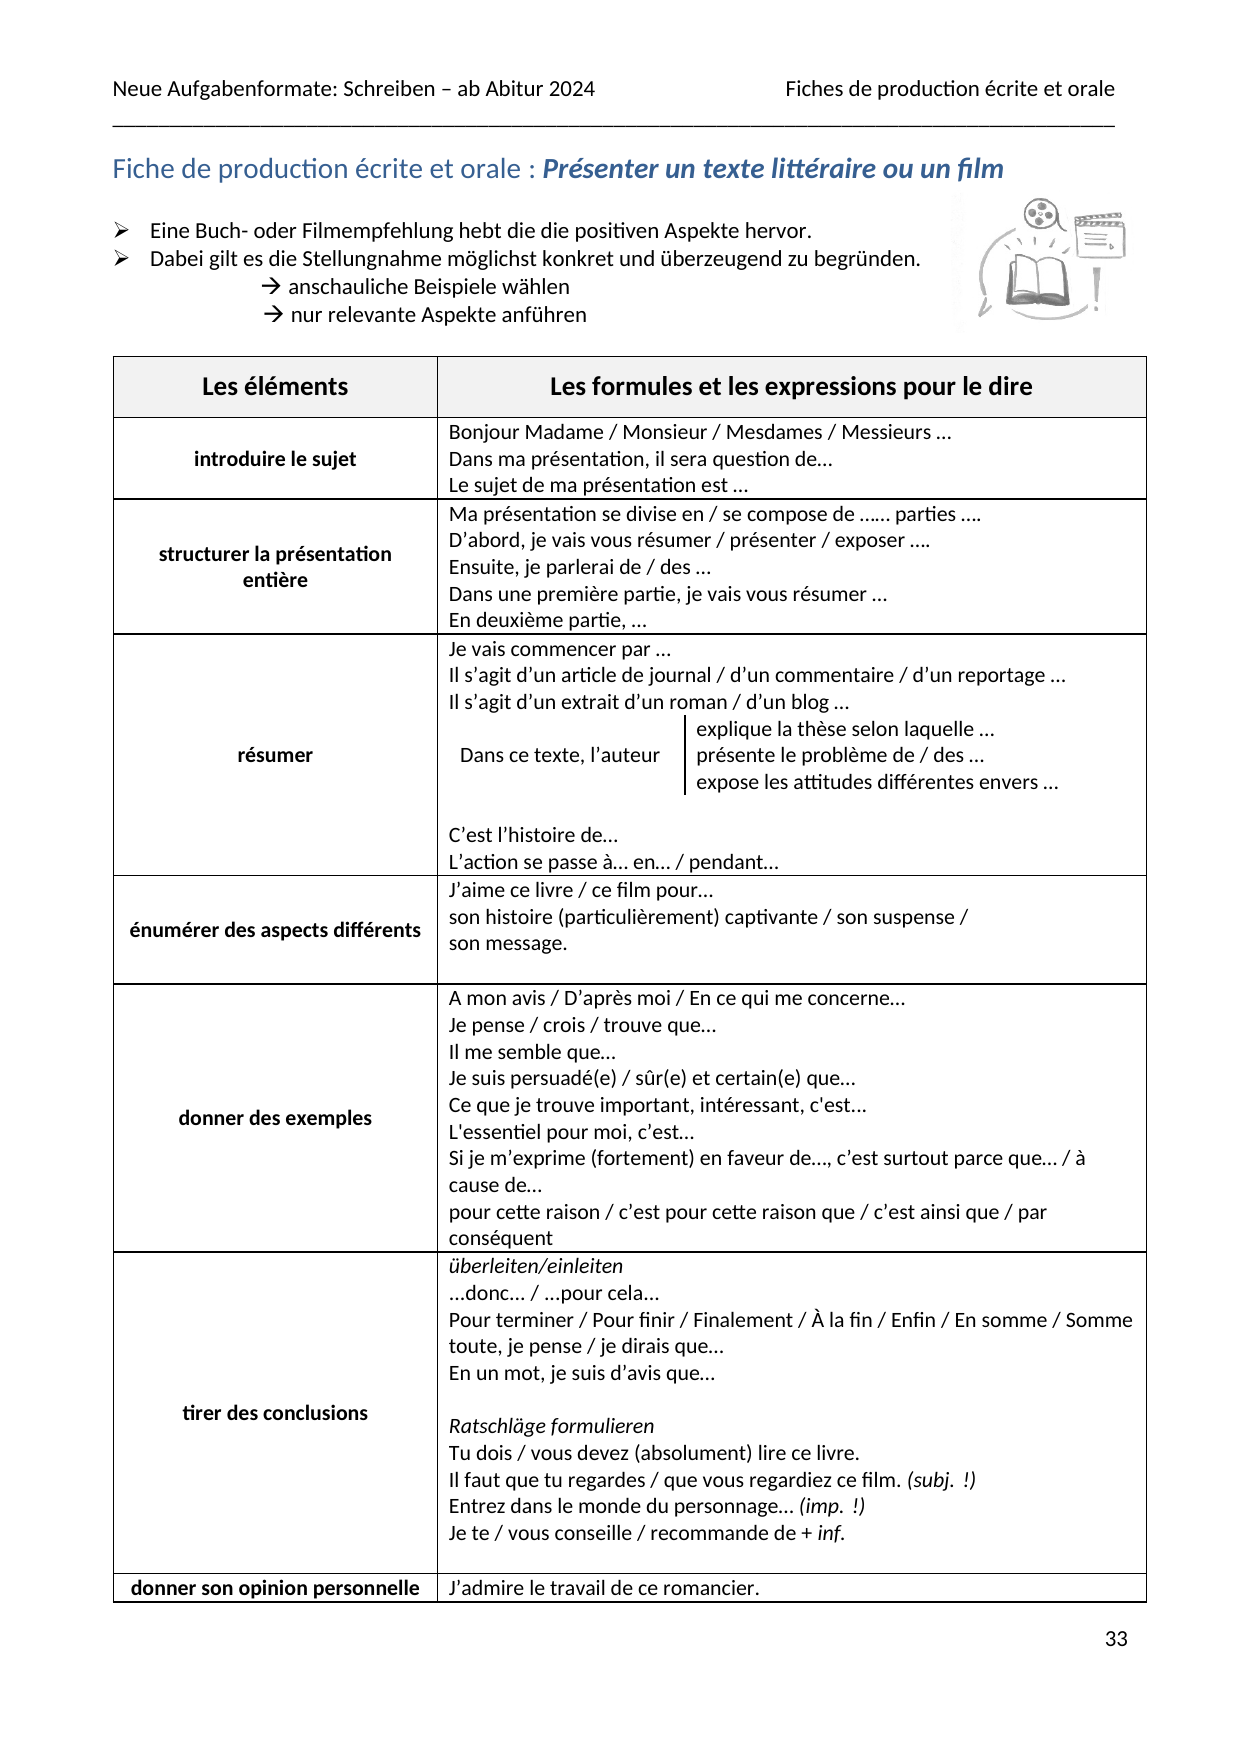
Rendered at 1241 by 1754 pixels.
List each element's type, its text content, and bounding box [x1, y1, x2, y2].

table_cell structurer la présentation entière [114, 500, 437, 633]
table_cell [438, 1574, 1146, 1601]
table_cell überleiten/einleiten ...donc... / ...pour cela... Pour terminer / Pour finir / Finalement / À la fin / Enfin / En somme / Somme toute, je pense / je dirais que… En un mot, je suis d’avis que… Ratschläge formulieren Tu dois / vous devez (absolument) lire ce livre. Il faut que tu regardes / que vous regardiez ce film. (subj. !) Entrez dans le monde du personnage… (imp. !) Je te / vous conseille / recommande de + inf. [438, 1253, 1146, 1573]
list nur relevante Aspekte anführen [112, 300, 950, 328]
subtitle Fiche de production écrite et orale : Présenter un texte littéraire ou un film [112, 150, 1128, 186]
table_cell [114, 1574, 437, 1601]
table_cell énumérer des aspects différents [114, 876, 437, 983]
table_cell résumer [114, 635, 437, 875]
table_cell Ma présentation se divise en / se compose de …… parties …. D’abord, je vais vous résumer / présenter / exposer …. Ensuite, je parlerai de / des … Dans une première partie, je vais vous résumer … En deuxième partie, … [438, 500, 1146, 633]
table_cell J’aime ce livre / ce film pour… son histoire (particulièrement) captivante / son suspense / son message. [438, 876, 1146, 983]
list anschauliche Beispiele wählen [150, 272, 950, 300]
table_cell introduire le sujet [114, 418, 437, 498]
table_header Les formules et les expressions pour le dire [438, 357, 1146, 417]
table_cell tirer des conclusions [114, 1253, 437, 1573]
list Dabei gilt es die Stellungnahme möglichst konkret und überzeugend zu begründen. [112, 244, 950, 272]
table_cell Je vais commencer par … Il s’agit d’un article de journal / d’un commentaire / d’un reportage … Il s’agit d’un extrait d’un roman / d’un blog … C’est l’histoire de… L’action se passe à… en… / pendant… [438, 635, 1146, 875]
picture [950, 188, 1136, 333]
list Eine Buch- oder Filmempfehlung hebt die die positiven Aspekte hervor. [112, 216, 950, 244]
table_cell donner des exemples [114, 985, 437, 1251]
table_cell Bonjour Madame / Monsieur / Mesdames / Messieurs … Dans ma présentation, il sera question de… Le sujet de ma présentation est … [438, 418, 1146, 498]
table_cell A mon avis / D’après moi / En ce qui me concerne… Je pense / crois / trouve que… Il me semble que… Je suis persuadé(e) / sûr(e) et certain(e) que… Ce que je trouve important, intéressant, c'est... L'essentiel pour moi, c’est… Si je m’exprime (fortement) en faveur de…, c’est surtout parce que… / à cause de… pour cette raison / c’est pour cette raison que / c’est ainsi que / par conséquent [438, 985, 1146, 1251]
table_header Les éléments [114, 357, 437, 417]
